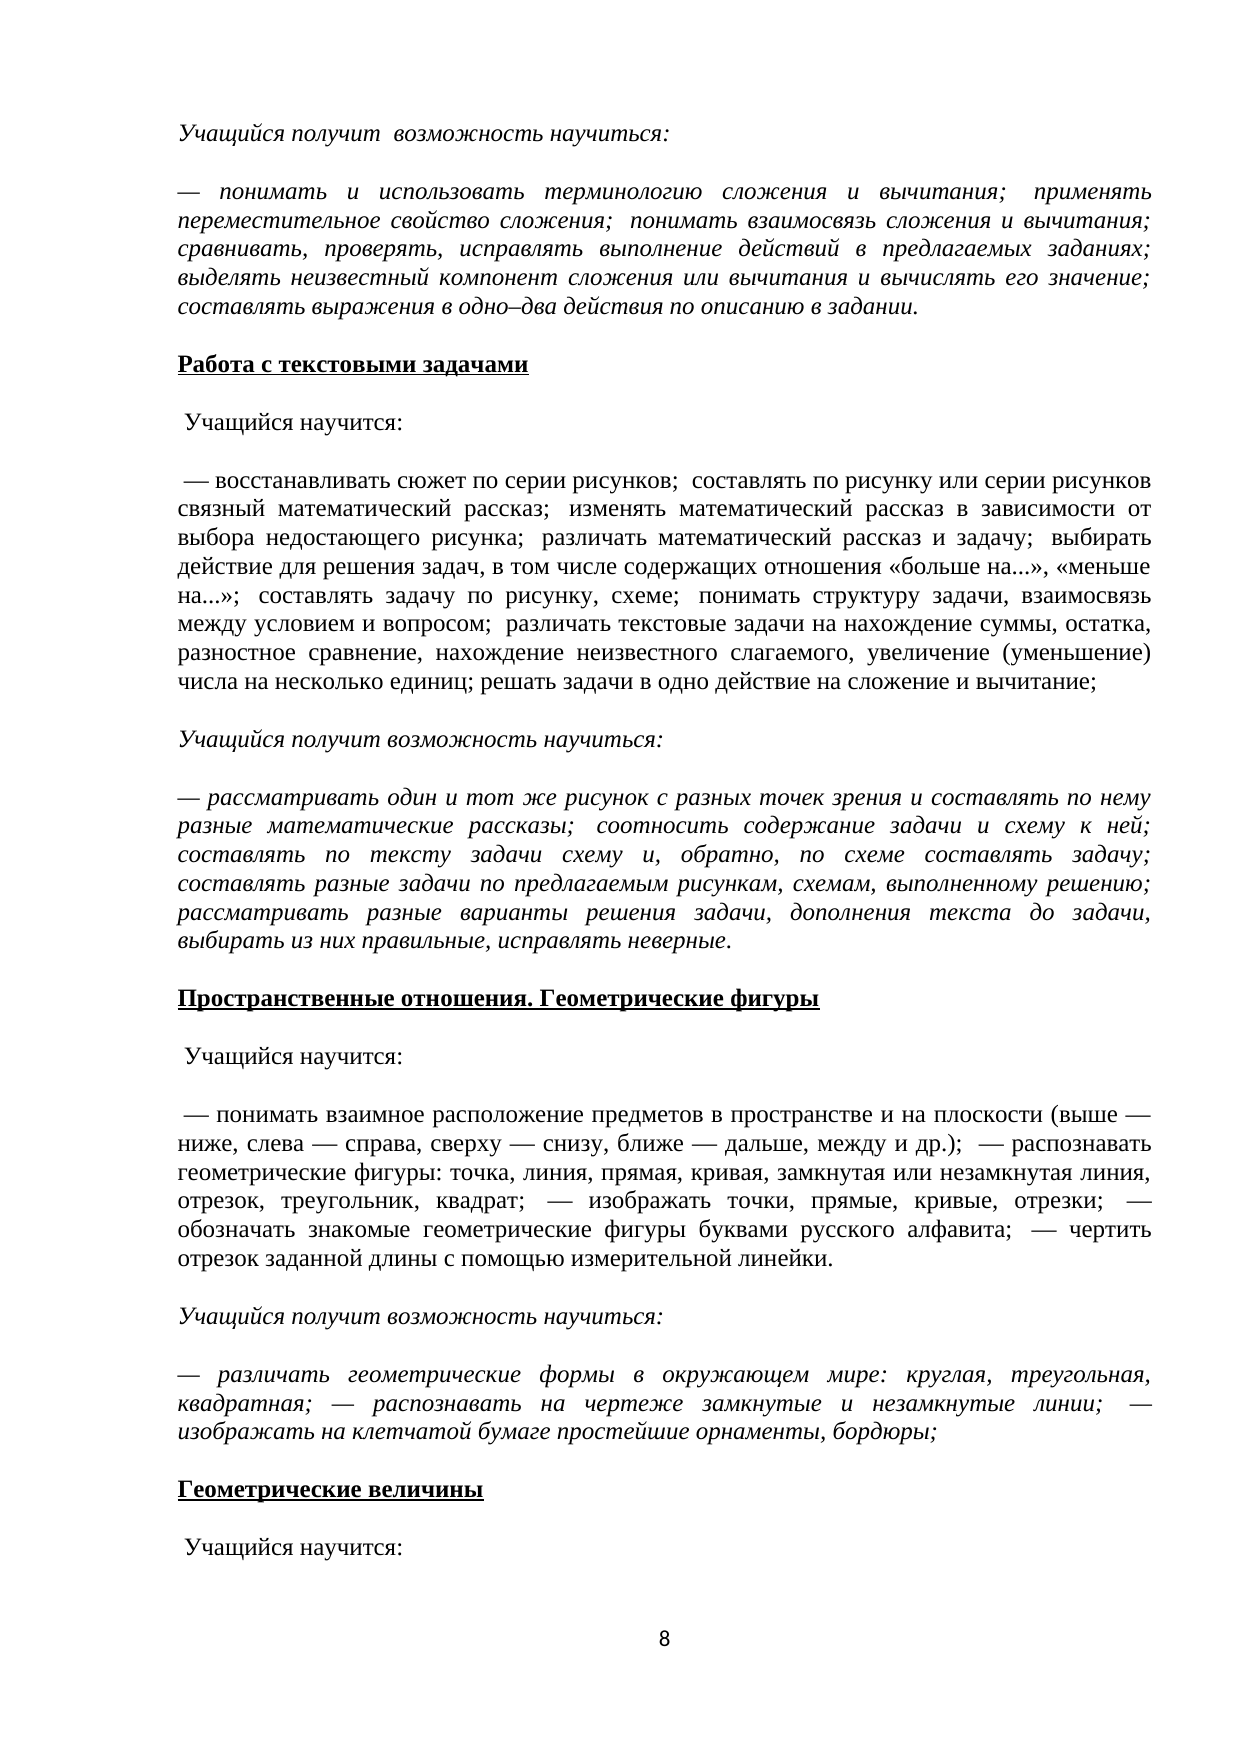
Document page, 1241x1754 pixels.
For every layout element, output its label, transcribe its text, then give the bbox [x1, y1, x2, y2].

text Учащийся получит возможность научиться: [177, 1301, 1152, 1330]
text Учащийся научится: [177, 1532, 1152, 1561]
text Учащийся получит возможность научиться: [177, 118, 1152, 147]
text Учащийся научится: [177, 407, 1152, 436]
text — понимать взаимное расположение предметов в пространстве и на плоскости (выше — ниже, слева — справа, сверху — снизу, ближе — дальше, между и др.); — распознавать геометрические фигуры: точка, линия, прямая, кривая, замкнутая или незамкнутая линия, отрезок, треугольник, квадрат; — изображать точки, прямые, кривые, отрезки; — обозначать знакомые геометрические фигуры буквами русского алфавита; — чертить отрезок заданной длины с помощью измерительной линейки. [177, 1099, 1152, 1272]
text Учащийся получит возможность научиться: [177, 724, 1152, 753]
text Работа с текстовыми задачами [177, 349, 1152, 378]
text — восстанавливать сюжет по серии рисунков; составлять по рисунку или серии рисунков связный математический рассказ; изменять математический рассказ в зависимости от выбора недостающего рисунка; различать математический рассказ и задачу; выбирать действие для решения задач, в том числе содержащих отношения «больше на...», «меньше на...»; составлять задачу по рисунку, схеме; понимать структуру задачи, взаимосвязь между условием и вопросом; различать текстовые задачи на нахождение суммы, остатка, разностное сравнение, нахождение неизвестного слагаемого, увеличение (уменьшение) числа на несколько единиц; решать задачи в одно действие на сложение и вычитание; [177, 465, 1152, 695]
text — различать геометрические формы в окружающем мире: круглая, треугольная, квадратная; — распознавать на чертеже замкнутые и незамкнутые линии; — изображать на клетчатой бумаге простейшие орнаменты, бордюры; [177, 1359, 1152, 1445]
text Пространственные отношения. Геометрические фигуры [177, 983, 1152, 1012]
text — рассматривать один и тот же рисунок с разных точек зрения и составлять по нему разные математические рассказы; соотносить содержание задачи и схему к ней; составлять по тексту задачи схему и, обратно, по схеме составлять задачу; составлять разные задачи по предлагаемым рисункам, схемам, выполненному решению; рассматривать разные варианты решения задачи, дополнения текста до задачи, выбирать из них правильные, исправлять неверные. [177, 782, 1152, 954]
text Геометрические величины [177, 1474, 1152, 1503]
text — понимать и использовать терминологию сложения и вычитания; применять переместительное свойство сложения; понимать взаимосвязь сложения и вычитания; сравнивать, проверять, исправлять выполнение действий в предлагаемых заданиях; выделять неизвестный компонент сложения или вычитания и вычислять его значение; составлять выражения в одно–два действия по описанию в задании. [177, 176, 1152, 320]
text Учащийся научится: [177, 1041, 1152, 1070]
